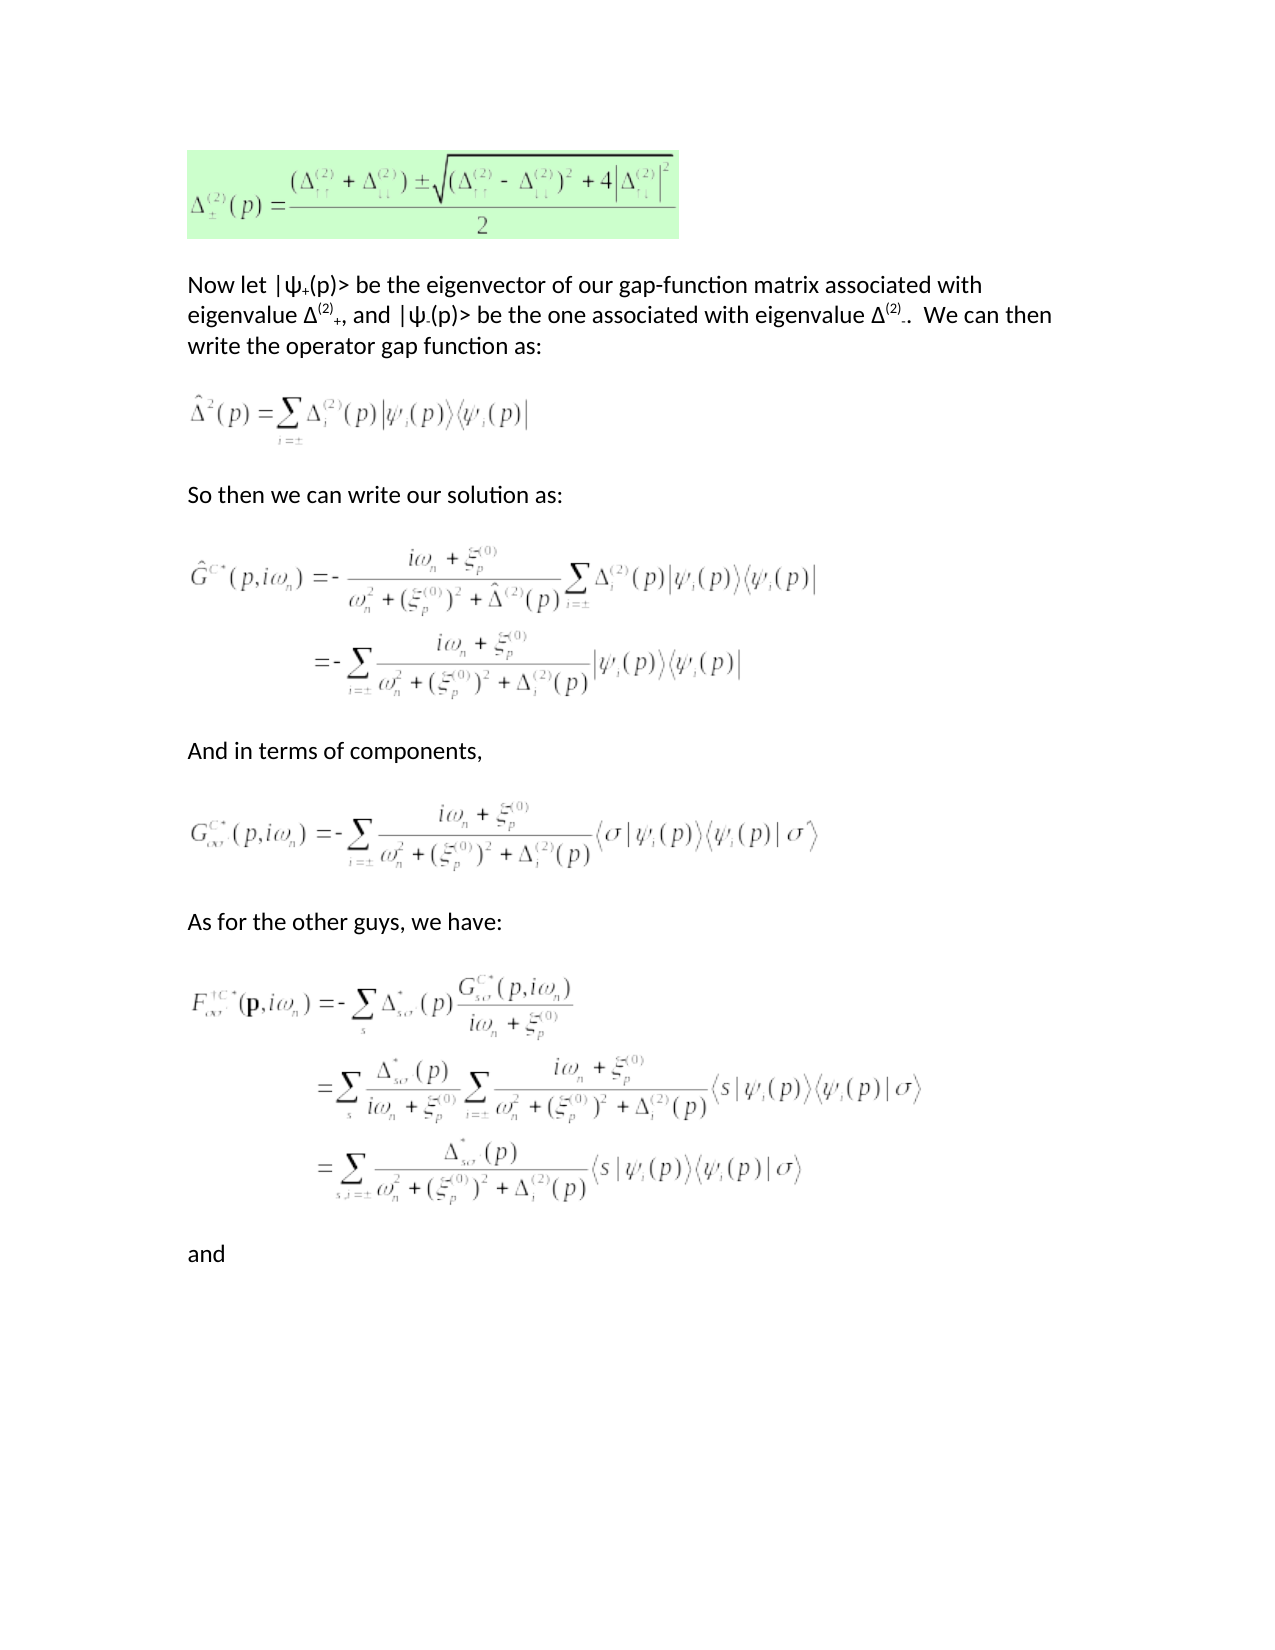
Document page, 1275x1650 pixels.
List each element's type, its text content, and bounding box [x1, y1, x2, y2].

text And in terms of components, [187, 735, 1087, 765]
text So then we can write our solution as: [187, 480, 1087, 510]
text and [187, 1238, 1087, 1269]
text As for the other guys, we have: [187, 906, 1087, 937]
text Now let |ψ+(p)> be the eigenvector of our gap-function matrix associated with eigenvalue Δ(2)+, and |ψ-(p)> be the one associated with eigenvalue Δ(2)-. We can then write the operator gap function as: [187, 269, 1087, 361]
